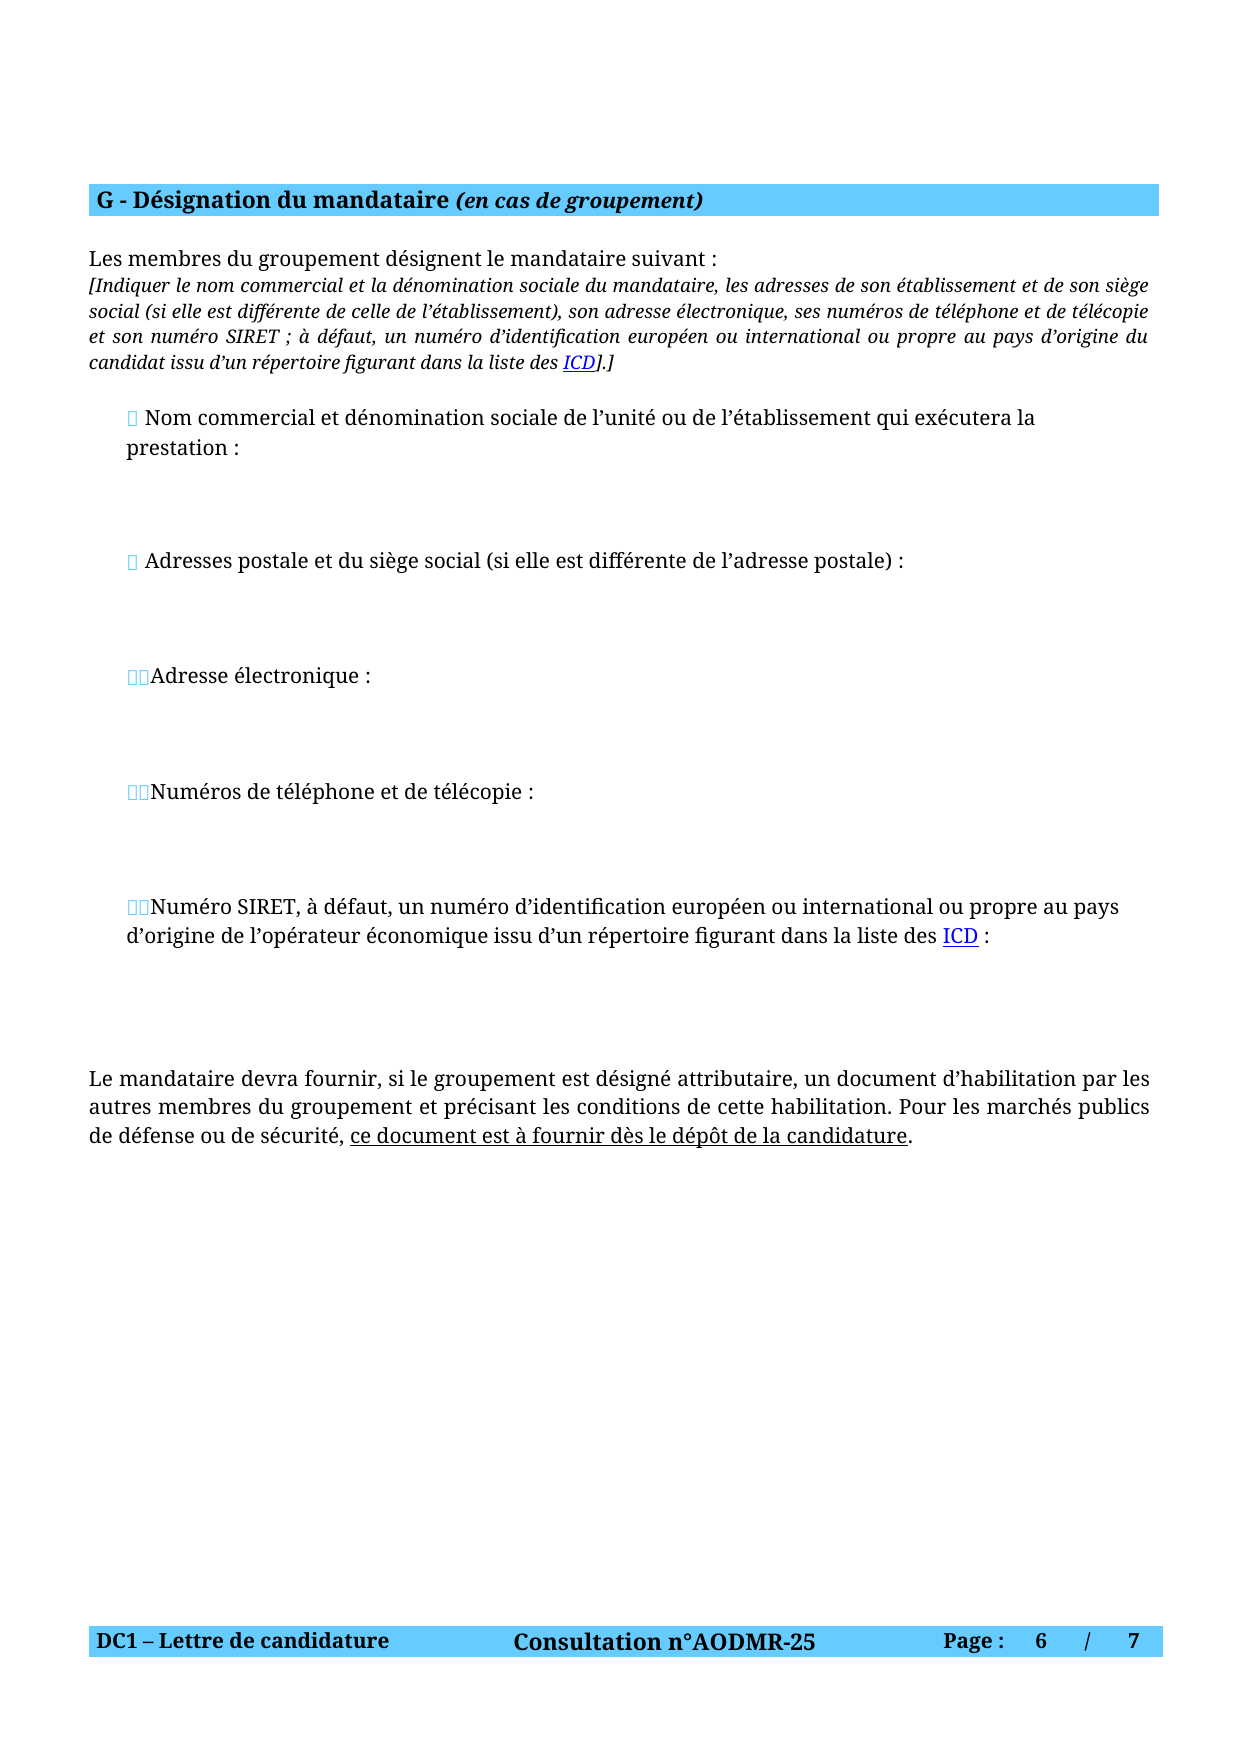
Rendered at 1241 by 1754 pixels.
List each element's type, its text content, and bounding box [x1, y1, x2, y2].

text [Indiquer le nom commercial et la dénomination sociale du mandataire, les adresses de son établissement et de son siège social (si elle est différente de celle de l’établissement), son adresse électronique, ses numéros de téléphone et de télécopie et son numéro SIRET ; à défaut, un numéro d’identification européen ou international ou propre au pays d’origine du candidat issu d’un répertoire figurant dans la liste des ICD].] [89, 272, 1152, 374]
text Numéros de téléphone et de télécopie : [126, 777, 1152, 807]
text Le mandataire devra fournir, si le groupement est désigné attributaire, un document d’habilitation par les autres membres du groupement et précisant les conditions de cette habilitation. Pour les marchés publics de défense ou de sécurité, ce document est à fournir dès le dépôt de la candidature. [89, 1064, 1152, 1149]
text  Adresses postale et du siège social (si elle est différente de l’adresse postale) : [126, 547, 1152, 576]
text Numéro SIRET, à défaut, un numéro d’identification européen ou international ou propre au pays d’origine de l’opérateur économique issu d’un répertoire figurant dans la liste des ICD : [126, 892, 1152, 950]
text Adresse électronique : [126, 662, 1152, 691]
table_header G - Désignation du mandataire (en cas de groupement) [89, 184, 1159, 216]
text  Nom commercial et dénomination sociale de l’unité ou de l’établissement qui exécutera la prestation : [126, 403, 1152, 461]
text Les membres du groupement désignent le mandataire suivant : [89, 244, 1152, 272]
